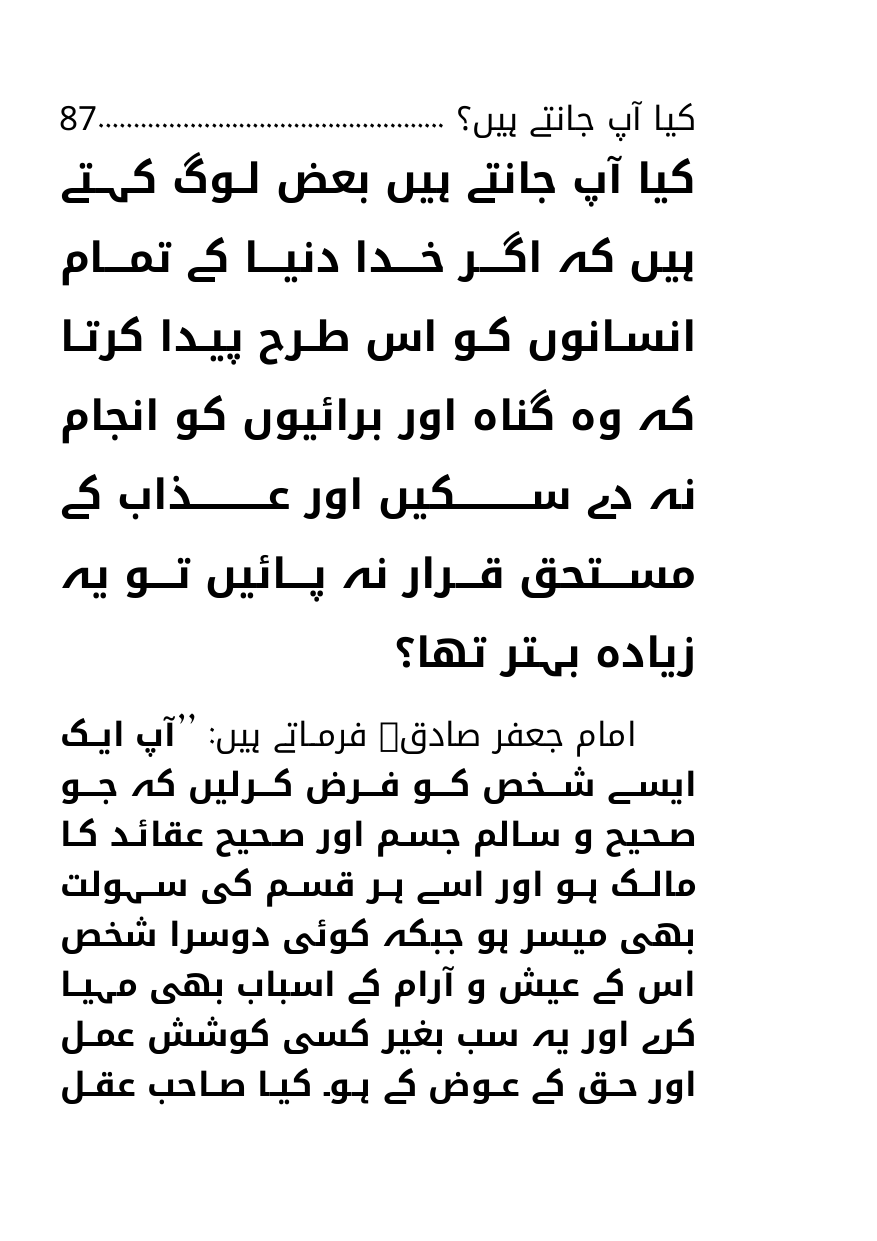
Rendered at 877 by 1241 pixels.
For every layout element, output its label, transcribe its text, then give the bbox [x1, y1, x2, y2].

subtitle کیا آپ جانتے ہیں بعض لوگ کہتے ہیں کہ اگر خدا دنیا کے تمام انسانوں کو اس طرح پیدا کرتا کہ وہ گناہ اور برائیوں کو انجام نہ دے سکیں اور عذاب کے مستحق قرار نہ پائیں تو یہ زیادہ بہتر تھا؟ [60, 140, 697, 693]
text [60, 706, 697, 1106]
